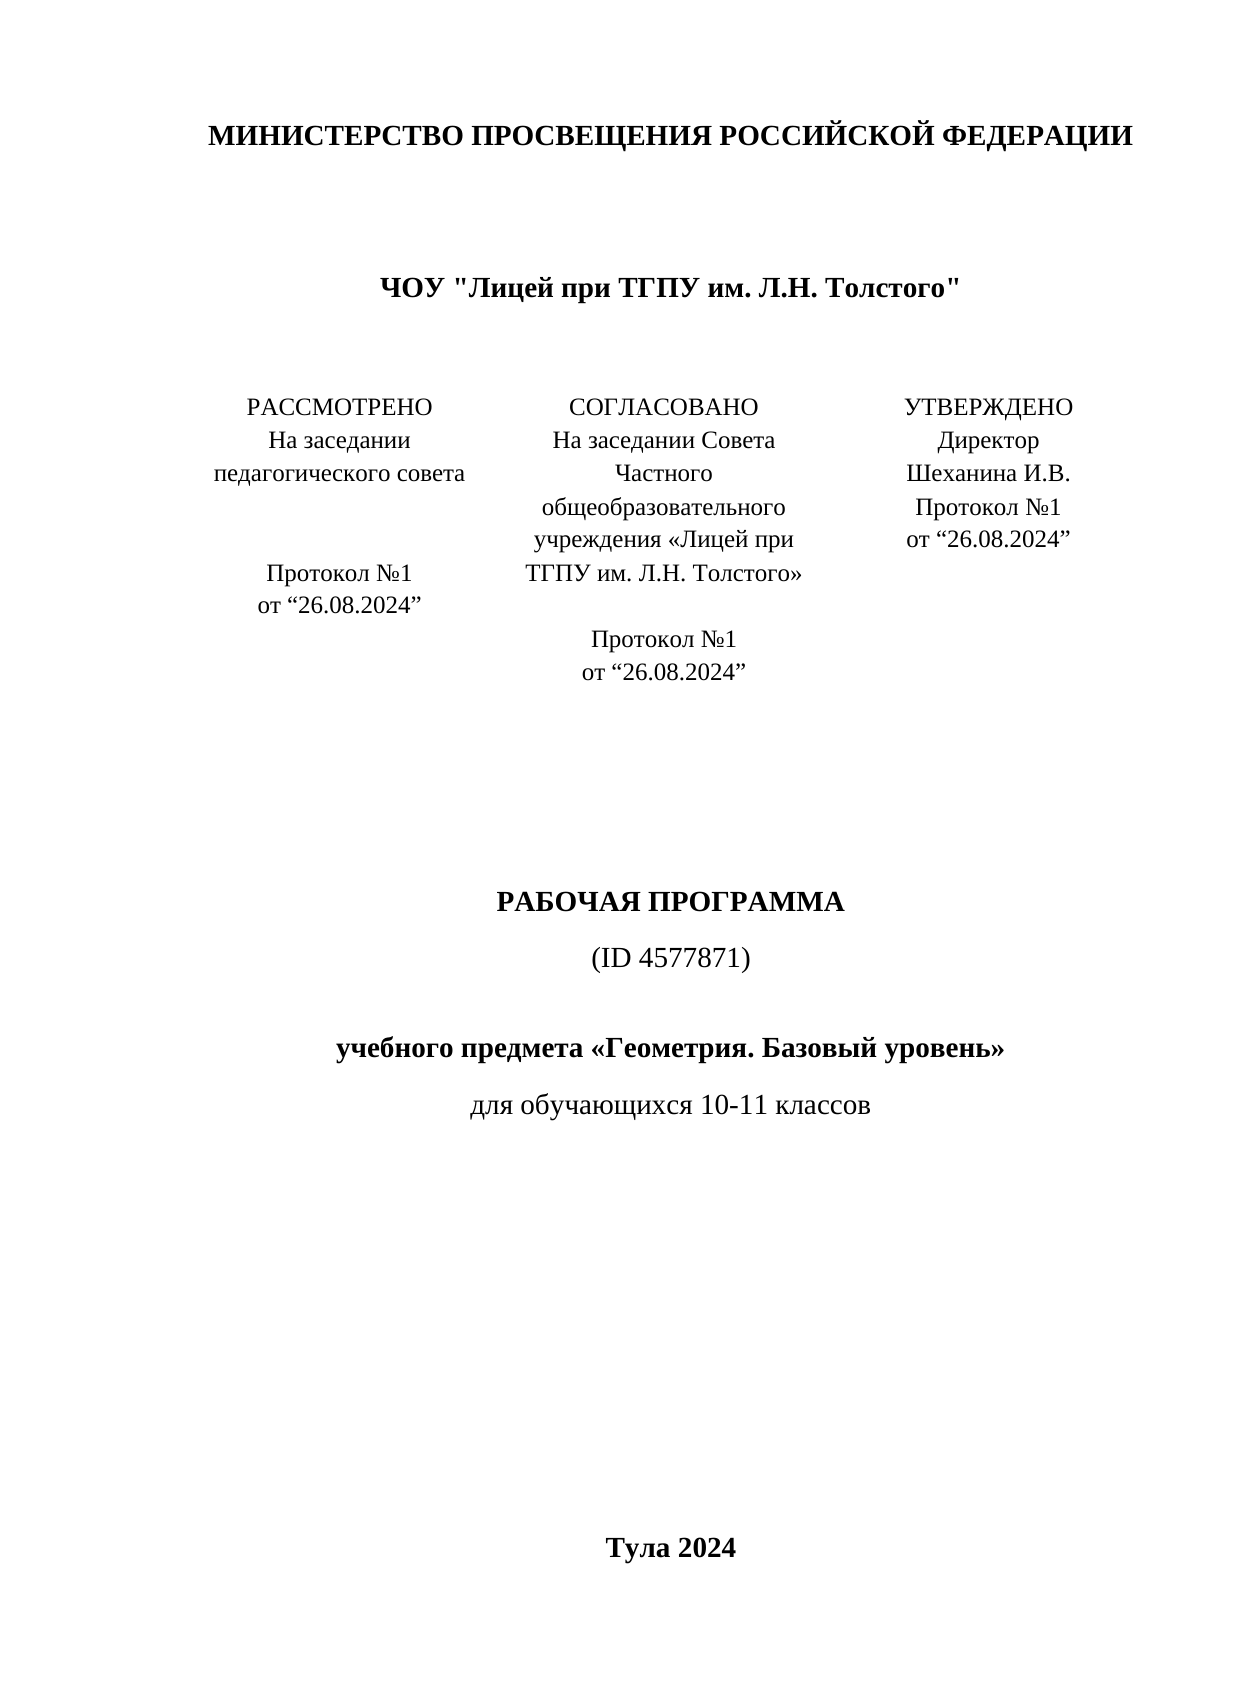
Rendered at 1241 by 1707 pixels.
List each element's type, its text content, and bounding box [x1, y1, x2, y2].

text ЧОУ "Лицей при ТГПУ им. Л.Н. Толстого" [190, 270, 1152, 304]
text учебного предмета «Геометрия. Базовый уровень» [190, 1030, 1152, 1063]
text для обучающихся 10-11 классов [190, 1087, 1152, 1120]
text РАБОЧАЯ ПРОГРАММА [190, 884, 1152, 917]
table_header СОГЛАСОВАНО На заседании Совета Частного общеобразовательного учреждения «Лицей при ТГПУ им. Л.Н. Толстого» Протокол №1 от “26.08.2024” [502, 360, 826, 723]
table_header РАССМОТРЕНО На заседании педагогического совета Протокол №1 от “26.08.2024” [177, 360, 502, 723]
text (ID 4577871) [190, 941, 1152, 974]
table_header УТВЕРЖДЕНО Директор Шеханина И.В. Протокол №1 от “26.08.2024” [826, 360, 1151, 723]
text МИНИСТЕРСТВО ПРОСВЕЩЕНИЯ РОССИЙСКОЙ ФЕДЕРАЦИИ [190, 118, 1152, 152]
text Тула 2024 [190, 1530, 1152, 1563]
